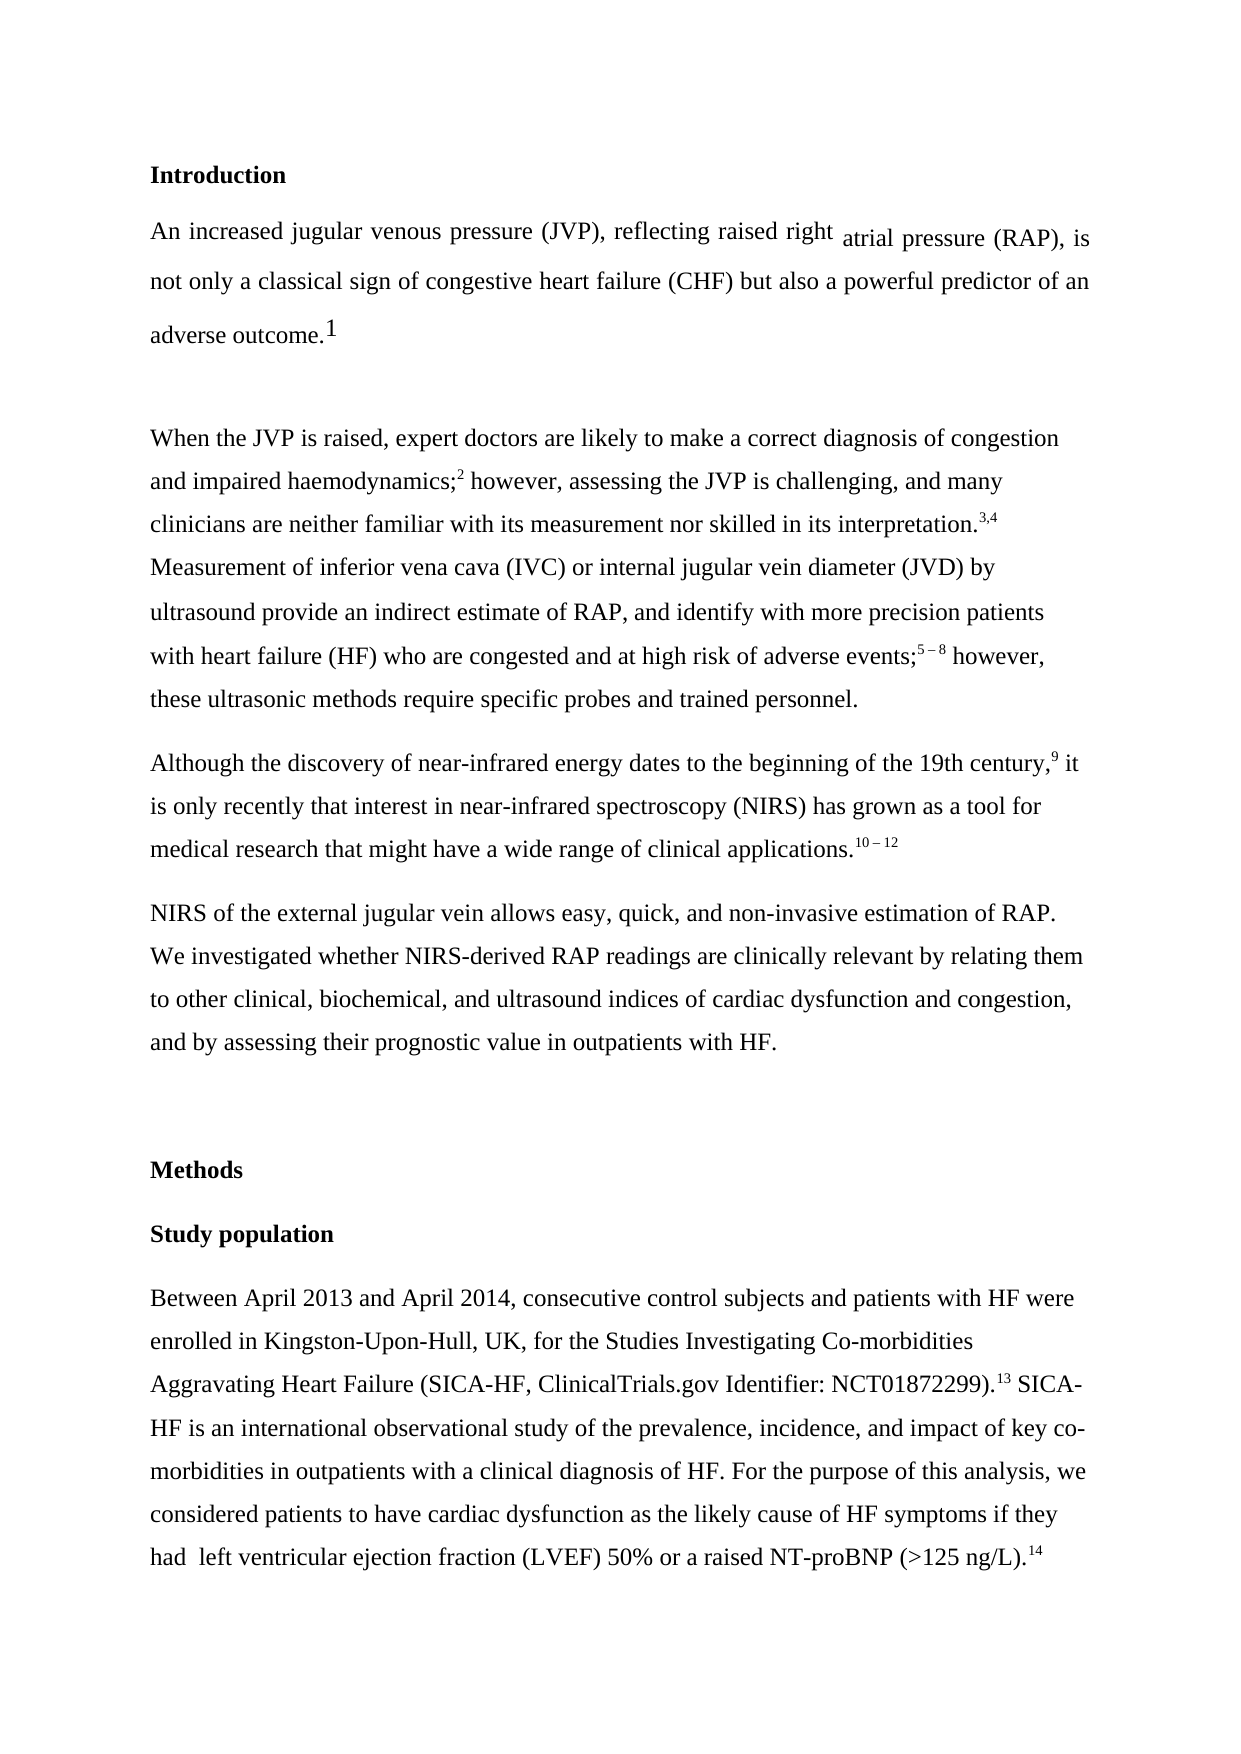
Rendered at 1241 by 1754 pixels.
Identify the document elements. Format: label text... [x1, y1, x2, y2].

text Methods [150, 1155, 1090, 1184]
subtitle Introduction [150, 160, 1090, 189]
text When the JVP is raised, expert doctors are likely to make a correct diagnosis of congestion and impaired haemodynamics;2 however, assessing the JVP is challenging, and many clinicians are neither familiar with its measurement nor skilled in its interpretation.3,4 Measurement of inferior vena cava (IVC) or internal jugular vein diameter (JVD) by ultrasound provide an indirect estimate of RAP, and identify with more precision patients with heart failure (HF) who are congested and at high risk of adverse events;5 – 8 however, these ultrasonic methods require specific probes and trained personnel. [150, 423, 1090, 713]
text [150, 1283, 1090, 1571]
text NIRS of the external jugular vein allows easy, quick, and non-invasive estimation of RAP. We investigated whether NIRS-derived RAP readings are clinically relevant by relating them to other clinical, biochemical, and ultrasound indices of cardiac dysfunction and congestion, and by assessing their prognostic value in outpatients with HF. [150, 898, 1090, 1056]
text Although the discovery of near-infrared energy dates to the beginning of the 19th century,9 it is only recently that interest in near-infrared spectroscopy (NIRS) has grown as a tool for medical research that might have a wide range of clinical applications.10 – 12 [150, 748, 1090, 863]
text An increased jugular venous pressure (JVP), reflecting raised right atrial pressure (RAP), is not only a classical sign of congestive heart failure (CHF) but also a powerful predictor of an adverse outcome.1 [150, 216, 1090, 349]
text Study population [150, 1219, 1090, 1248]
